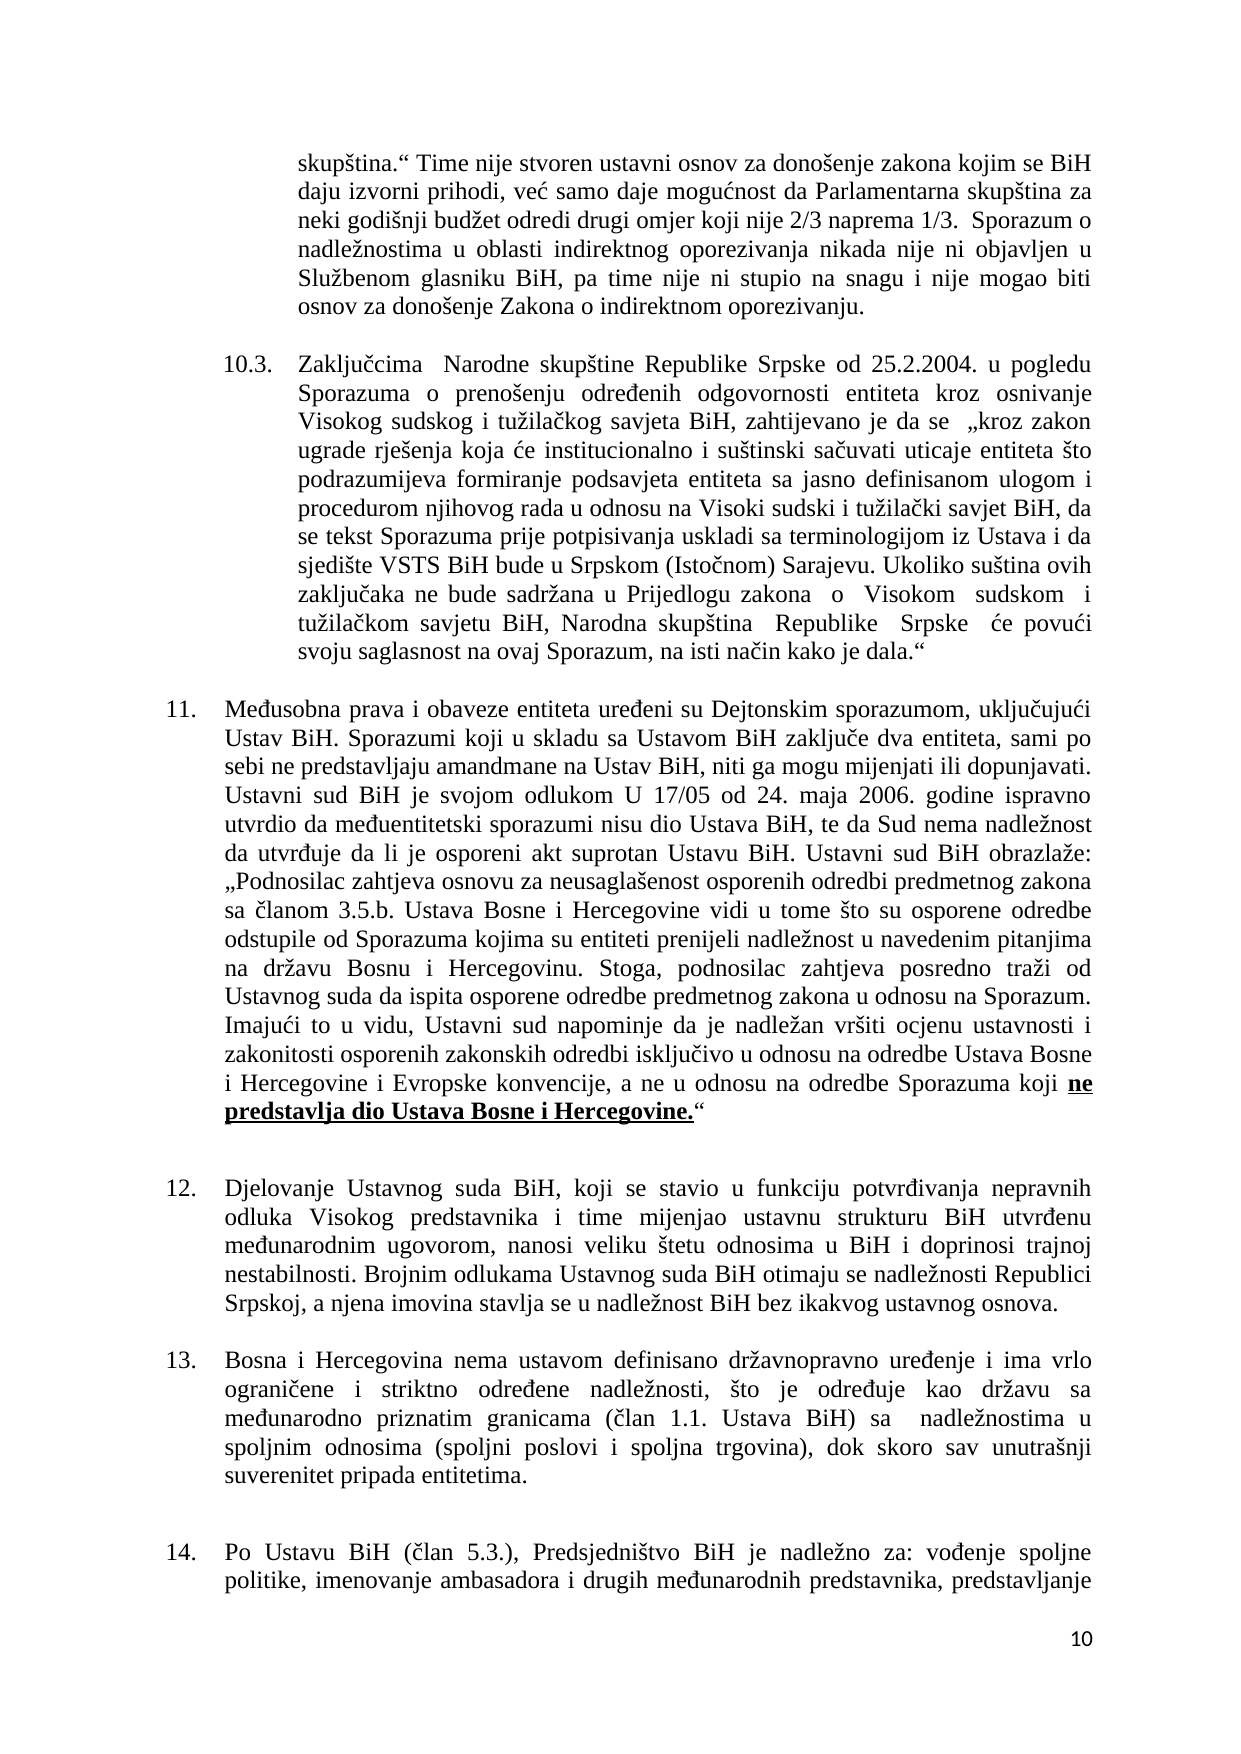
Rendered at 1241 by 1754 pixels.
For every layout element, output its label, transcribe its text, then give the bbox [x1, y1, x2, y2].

list Bosna i Hercegovina nema ustavom definisano državnopravno uređenje i ima vrlo ograničene i striktno određene nadležnosti, što je određuje kao državu sa međunarodno priznatim granicama (član 1.1. Ustava BiH) sa nadležnostima u spoljnim odnosima (spoljni poslovi i spoljna trgovina), dok skoro sav unutrašnji suverenitet pripada entitetima. [165, 1345, 1093, 1489]
list Međusobna prava i obaveze entiteta uređeni su Dejtonskim sporazumom, uključujući Ustav BiH. Sporazumi koji u skladu sa Ustavom BiH zaključe dva entiteta, sami po sebi ne predstavljaju amandmane na Ustav BiH, niti ga mogu mijenjati ili dopunjavati. Ustavni sud BiH je svojom odlukom U 17/05 od 24. maja 2006. godine ispravno utvrdio da međuentitetski sporazumi nisu dio Ustava BiH, te da Sud nema nadležnost da utvrđuje da li je osporeni akt suprotan Ustavu BiH. Ustavni sud BiH obrazlaže: „Podnosilac zahtjeva osnovu za neusaglašenost osporenih odredbi predmetnog zakona sa članom 3.5.b. Ustava Bosne i Hercegovine vidi u tome što su osporene odredbe odstupile od Sporazuma kojima su entiteti prenijeli nadležnost u navedenim pitanjima na državu Bosnu i Hercegovinu. Stoga, podnosilac zahtjeva posredno traži od Ustavnog suda da ispita osporene odredbe predmetnog zakona u odnosu na Sporazum. Imajući to u vidu, Ustavni sud napominje da je nadležan vršiti ocjenu ustavnosti i zakonitosti osporenih zakonskih odredbi isključivo u odnosu na odredbe Ustava Bosne i Hercegovine i Evropske konvencije, a ne u odnosu na odredbe Sporazuma koji ne predstavlja dio Ustava Bosne i Hercegovine.“ [165, 694, 1093, 1125]
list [165, 1537, 1093, 1594]
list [223, 148, 1093, 320]
list Zaključcima Narodne skupštine Republike Srpske od 25.2.2004. u pogledu Sporazuma o prenošenju određenih odgovornosti entiteta kroz osnivanje Visokog sudskog i tužilačkog savjeta BiH, zahtijevano je da se „kroz zakon ugrade rješenja koja će institucionalno i suštinski sačuvati uticaje entiteta što podrazumijeva formiranje podsavjeta entiteta sa jasno definisanom ulogom i procedurom njihovog rada u odnosu na Visoki sudski i tužilački savjet BiH, da se tekst Sporazuma prije potpisivanja uskladi sa terminologijom iz Ustava i da sjedište VSTS BiH bude u Srpskom (Istočnom) Sarajevu. Ukoliko suština ovih zaključaka ne bude sadržana u Prijedlogu zakona o Visokom sudskom i tužilačkom savjetu BiH, Narodna skupština Republike Srpske će povući svoju saglasnost na ovaj Sporazum, na isti način kako je dala.“ [223, 349, 1093, 665]
list Djelovanje Ustavnog suda BiH, koji se stavio u funkciju potvrđivanja nepravnih odluka Visokog predstavnika i time mijenjao ustavnu strukturu BiH utvrđenu međunarodnim ugovorom, nanosi veliku štetu odnosima u BiH i doprinosi trajnoj nestabilnosti. Brojnim odlukama Ustavnog suda BiH otimaju se nadležnosti Republici Srpskoj, a njena imovina stavlja se u nadležnost BiH bez ikakvog ustavnog osnova. [165, 1173, 1093, 1317]
